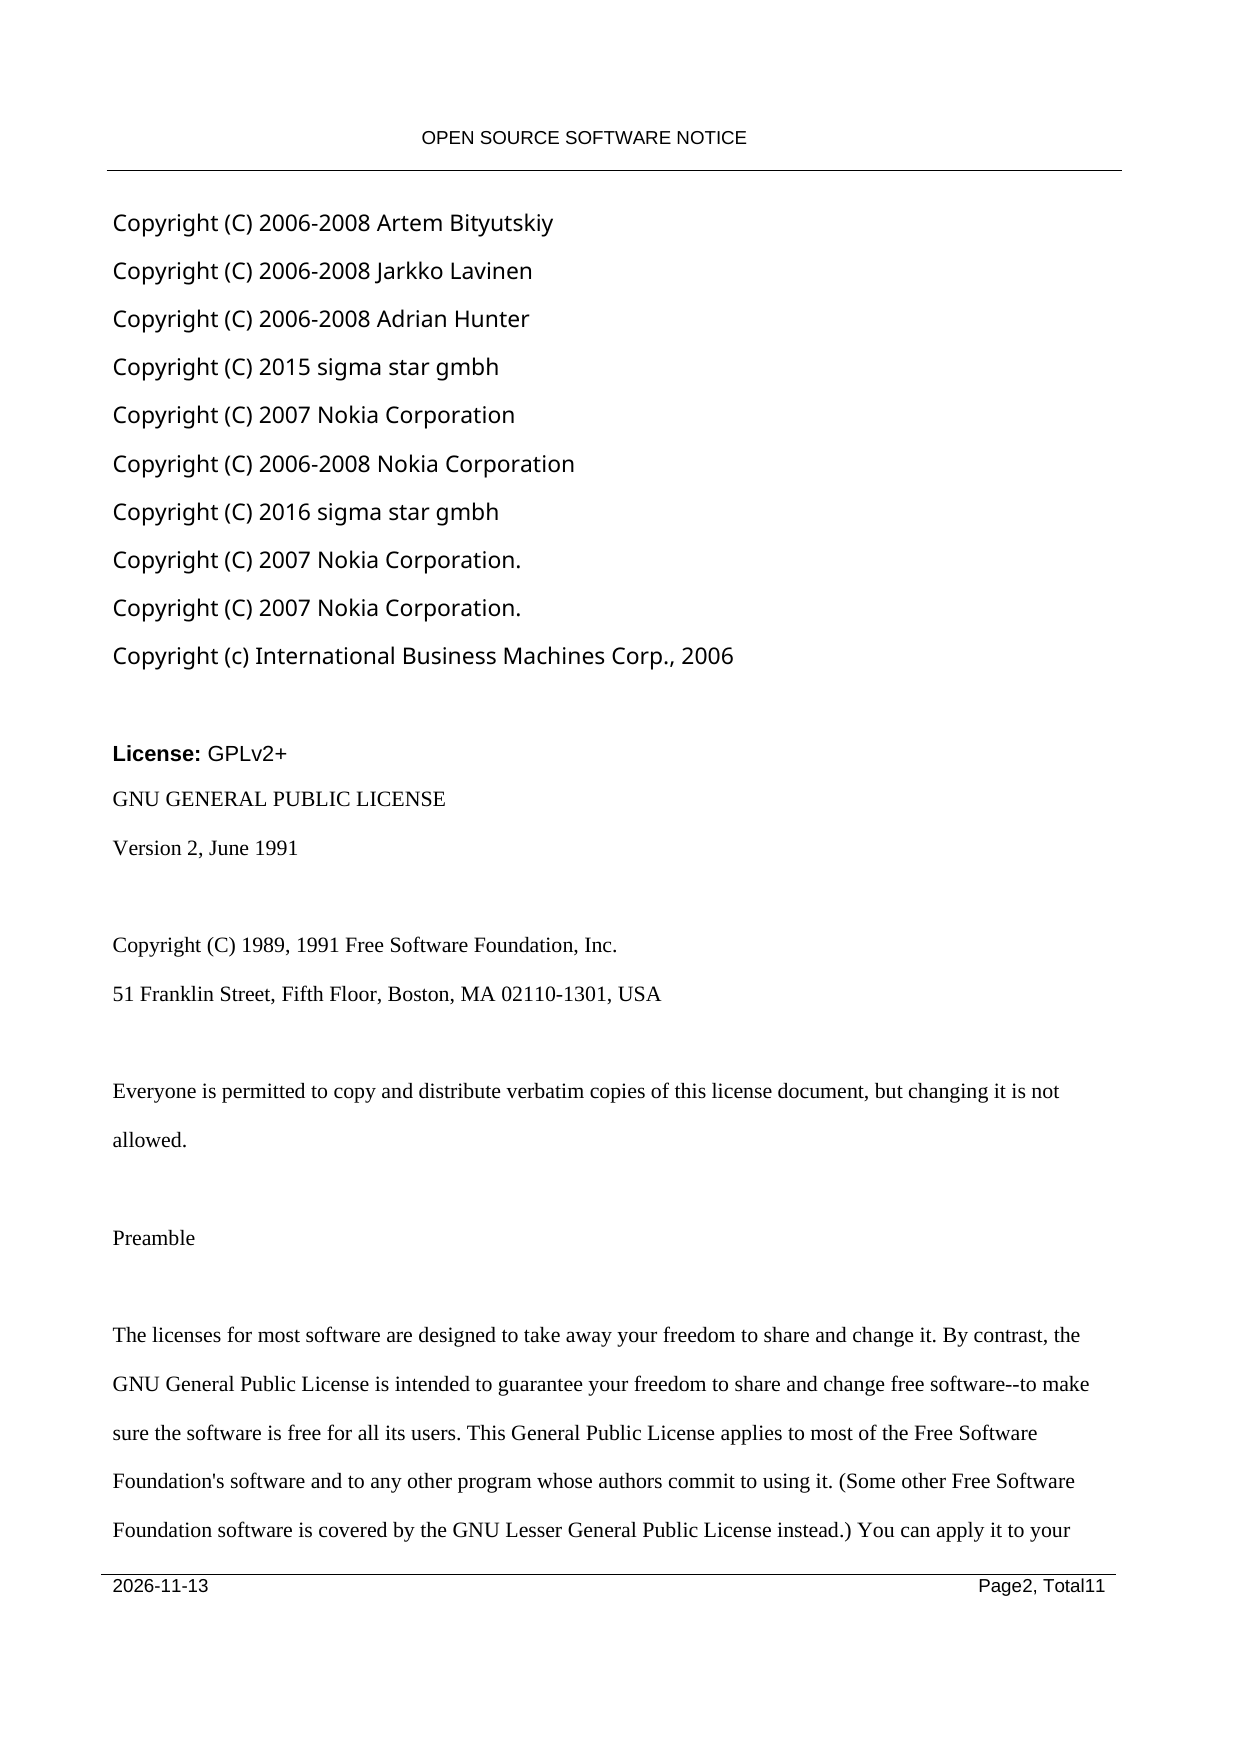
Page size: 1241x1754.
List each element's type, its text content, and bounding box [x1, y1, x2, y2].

text Copyright (C) 2006-2008 Artem Bityutskiy [112, 206, 1128, 239]
text Copyright (C) 2006-2008 Adrian Hunter [112, 303, 1128, 335]
text Copyright (c) International Business Machines Corp., 2006 [112, 639, 1128, 721]
text Copyright (C) 2016 sigma star gmbh [112, 495, 1128, 528]
text License: GPLv2+ [112, 737, 1128, 769]
text Copyright (C) 2015 sigma star gmbh [112, 351, 1128, 383]
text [112, 782, 1128, 1546]
text Copyright (C) 2007 Nokia Corporation [112, 399, 1128, 431]
text Copyright (C) 2006-2008 Jarkko Lavinen [112, 254, 1128, 287]
text Copyright (C) 2007 Nokia Corporation. [112, 543, 1128, 576]
text Copyright (C) 2006-2008 Nokia Corporation [112, 447, 1128, 479]
text Copyright (C) 2007 Nokia Corporation. [112, 591, 1128, 624]
